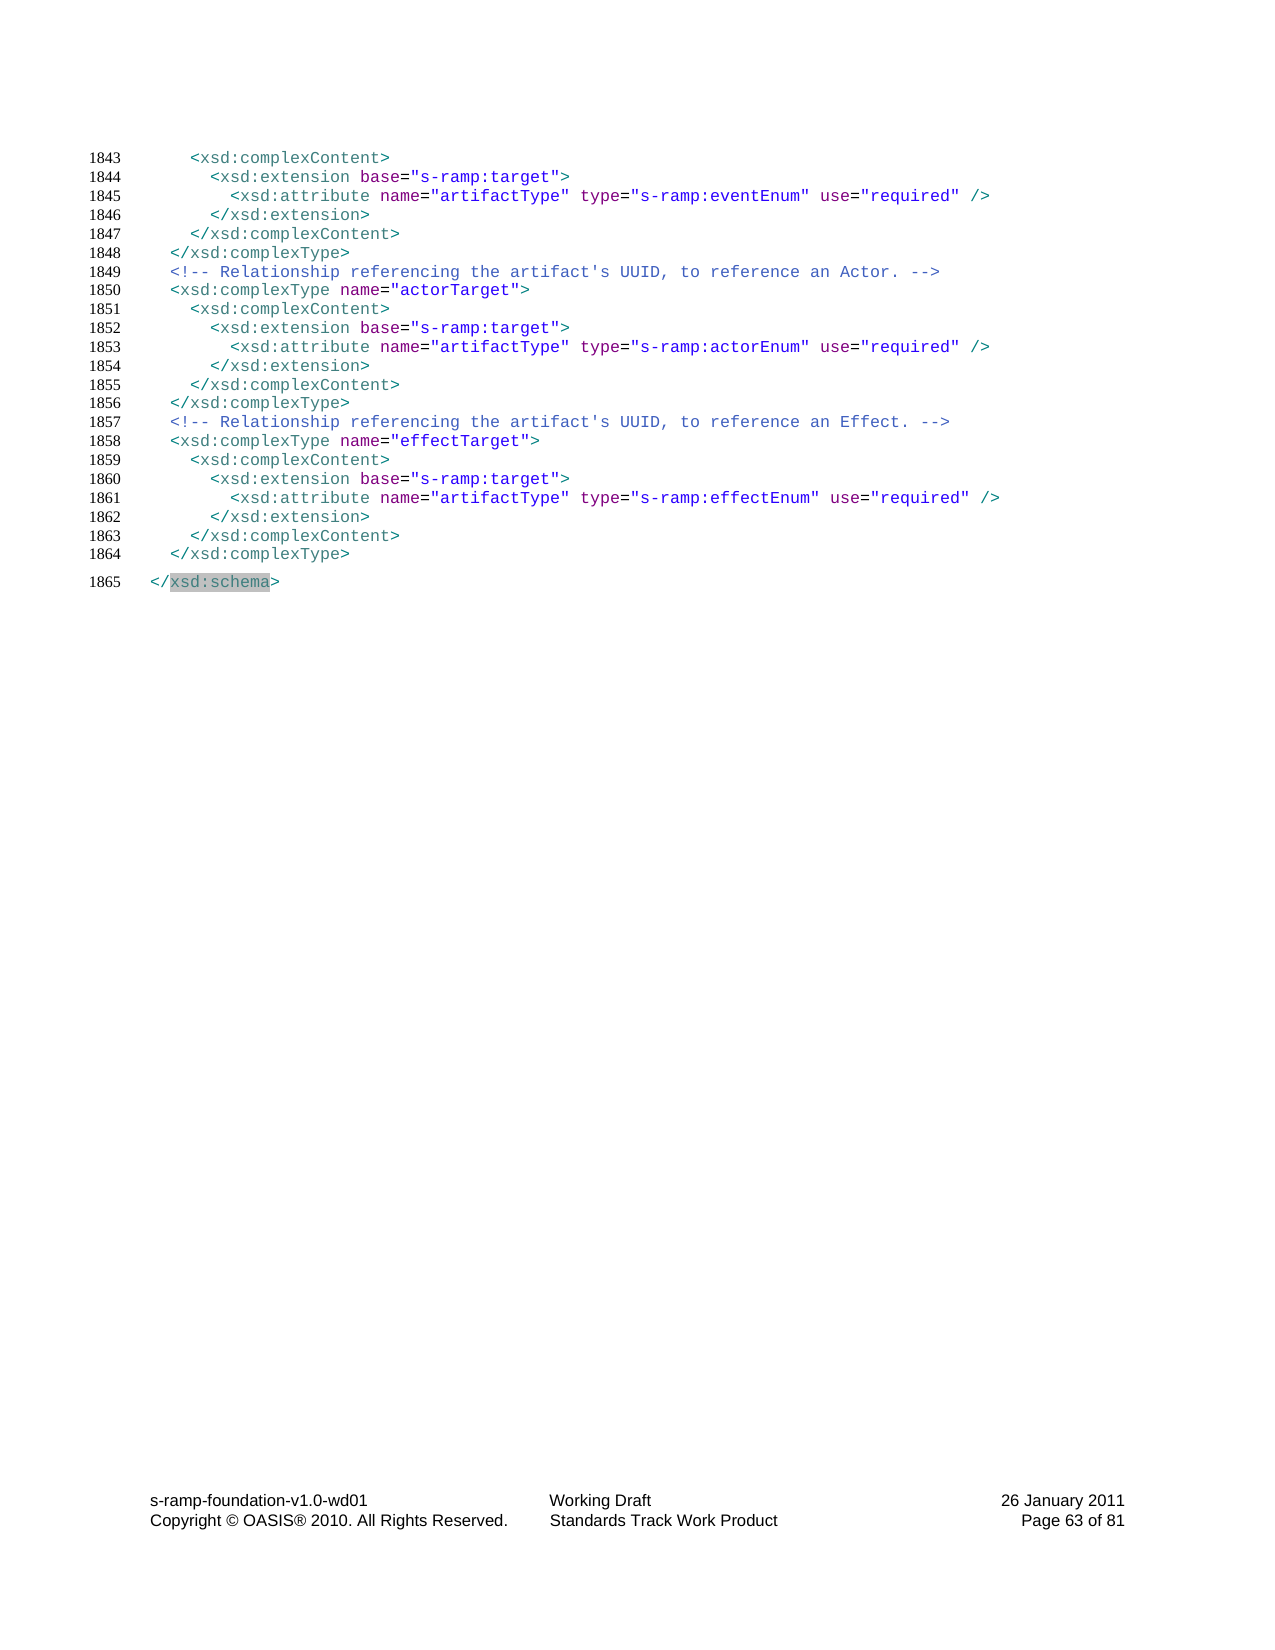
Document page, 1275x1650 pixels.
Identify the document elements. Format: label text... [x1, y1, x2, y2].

text <xsd:attribute name="artifactType" type="s-ramp:actorEnum" use="required" /> [150, 338, 1125, 357]
text <!-- Relationship referencing the artifact's UUID, to reference an Effect. --> [150, 414, 1125, 433]
text </xsd:complexContent> [150, 527, 1125, 546]
text <xsd:complexType name="actorTarget"> [150, 282, 1125, 301]
text <xsd:complexContent> [150, 301, 1125, 320]
text </xsd:extension> [150, 207, 1125, 225]
text </xsd:extension> [150, 508, 1125, 527]
text <xsd:extension base="s-ramp:target"> [150, 169, 1125, 188]
text </xsd:complexType> [150, 395, 1125, 414]
text <xsd:attribute name="artifactType" type="s-ramp:eventEnum" use="required" /> [150, 188, 1125, 207]
text <xsd:complexContent> [150, 150, 1125, 169]
text <xsd:complexType name="effectTarget"> [150, 433, 1125, 452]
text <!-- Relationship referencing the artifact's UUID, to reference an Actor. --> [150, 263, 1125, 282]
text <xsd:extension base="s-ramp:target"> [150, 320, 1125, 338]
text <xsd:attribute name="artifactType" type="s-ramp:effectEnum" use="required" /> [150, 489, 1125, 508]
text </xsd:complexType> [150, 244, 1125, 263]
text <xsd:complexContent> [150, 452, 1125, 471]
text </xsd:complexContent> [150, 376, 1125, 395]
text </xsd:extension> [150, 357, 1125, 376]
text <xsd:extension base="s-ramp:target"> [150, 471, 1125, 489]
text </xsd:complexType> [150, 546, 1125, 565]
text </xsd:complexContent> [150, 225, 1125, 244]
text </xsd:schema> [270, 573, 1125, 592]
